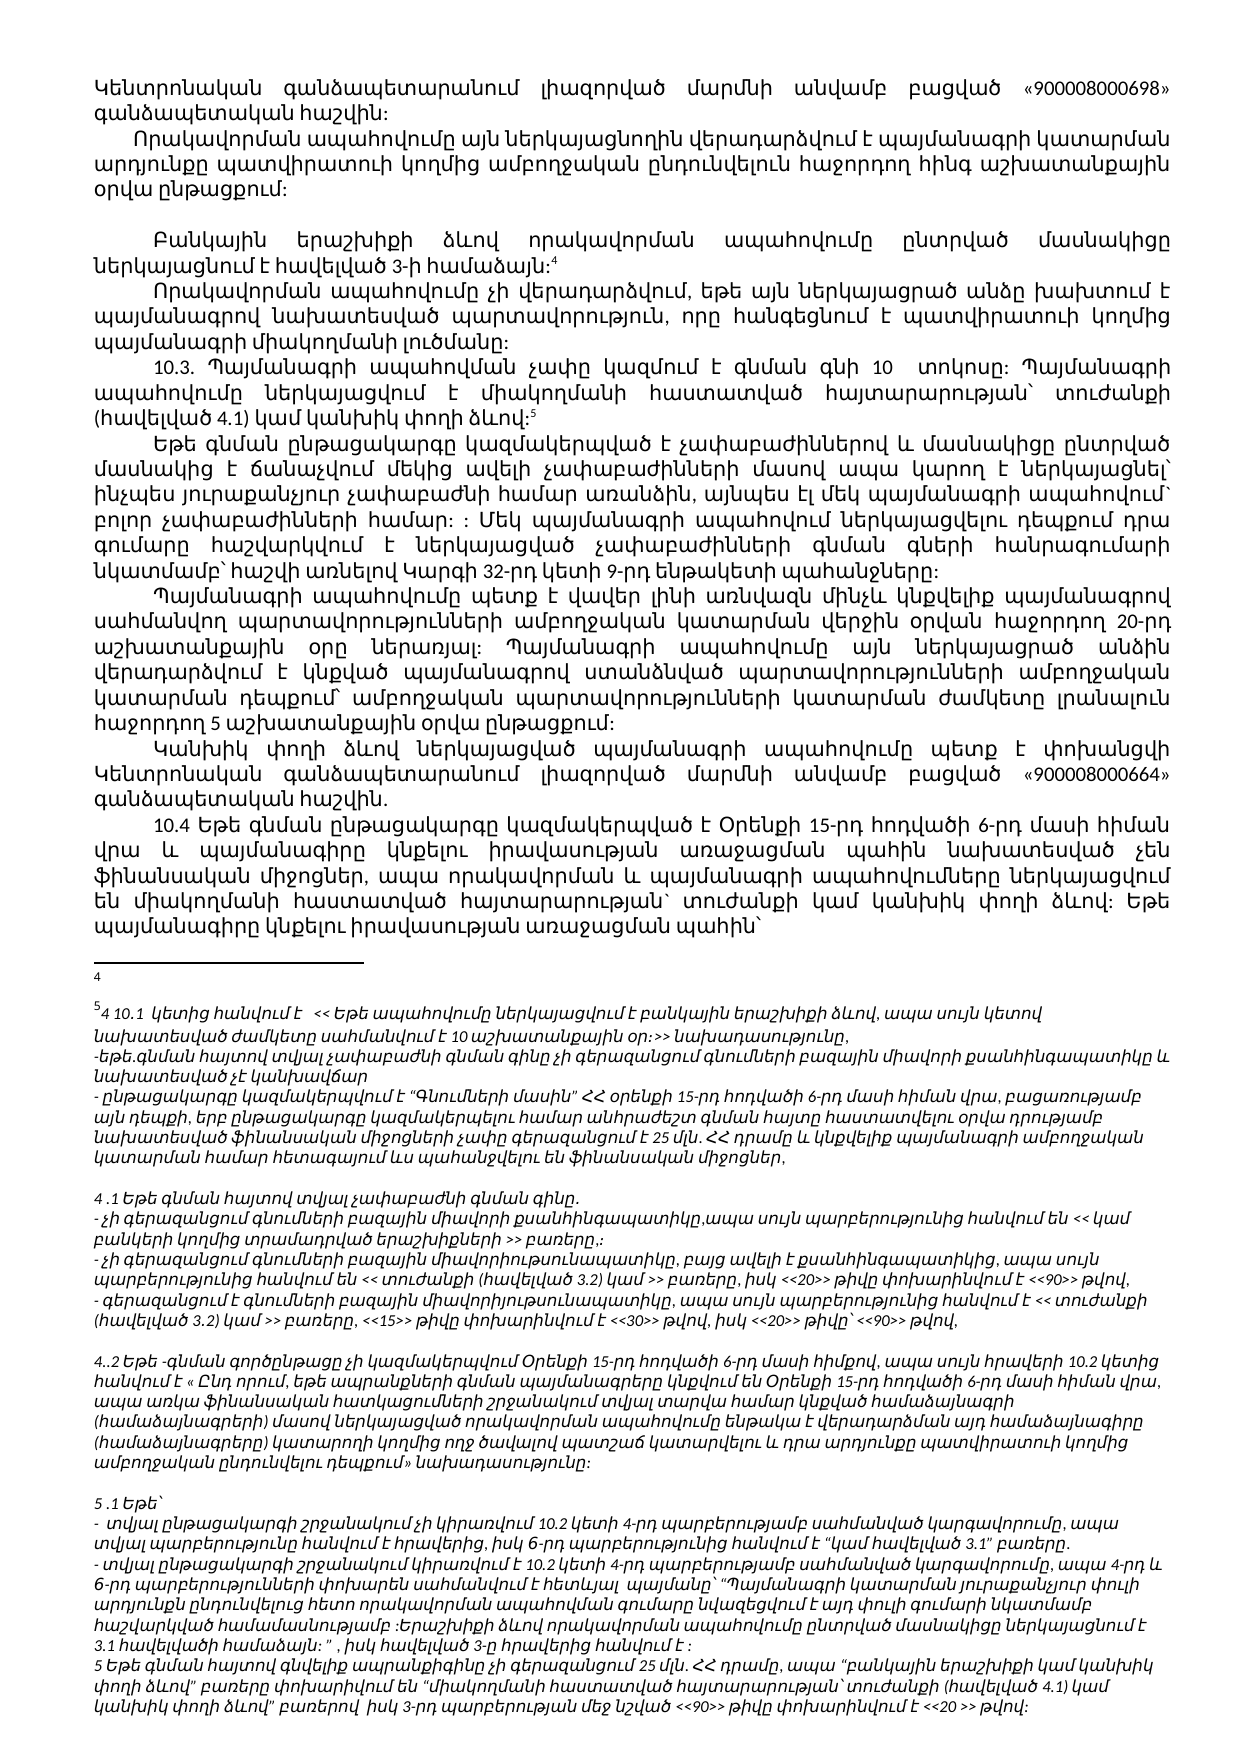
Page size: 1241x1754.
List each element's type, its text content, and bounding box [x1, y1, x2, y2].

text Որակավորման ապահովումը այն ներկայացնողին վերադարձվում է պայմանագրի կատարման արդյունքը պատվիրատուի կողմից ամբողջական ընդունվելուն հաջորդող հինգ աշխատանքային օրվա ընթացքում: [94, 126, 1171, 202]
text Որակավորման ապահովումը չի վերադարձվում, եթե այն ներկայացրած անձը խախտում է պայմանագրով նախատեսված պարտավորություն, որը հանգեցնում է պատվիրատուի կողմից պայմանագրի միակողմանի լուծմանը: [94, 278, 1171, 354]
text Կանխիկ փողի ձևով ներկայացված պայմանագրի ապահովումը պետք է փոխանցվի Կենտրոնական գանձապետարանում լիազորված մարմնի անվամբ բացված «900008000664» գանձապետական հաշվին. [94, 736, 1171, 812]
text Եթե գնման ընթացակարգը կազմակերպված է չափաբաժիններով և մասնակիցը ընտրված մասնակից է ճանաչվում մեկից ավելի չափաբաժինների մասով ապա կարող է ներկայացնել՝ ինչպես յուրաքանչյուր չափաբաժնի համար առանձին, այնպես էլ մեկ պայմանագրի ապահովում` բոլոր չափաբաժինների համար: : Մեկ պայմանագրի ապահովում ներկայացվելու դեպքում դրա գումարը հաշվարկվում է ներկայացված չափաբաժինների գնման գների հանրագումարի նկատմամբ՝ հաշվի առնելով Կարգի 32-րդ կետի 9-րդ ենթակետի պահանջները: [94, 431, 1171, 583]
text Բանկային երաշխիքի ձևով որակավորման ապահովումը ընտրված մասնակիցը ներկայացնում է հավելված 3-ի համաձայն: [94, 227, 1171, 278]
text 10.4 Եթե գնման ընթացակարգը կազմակերպված է Օրենքի 15-րդ հոդվածի 6-րդ մասի հիման վրա և պայմանագիրը կնքելու իրավասության առաջացման պահին նախատեսված չեն ֆինանսական միջոցներ, ապա որակավորման և պայմանագրի ապահովումները ներկայացվում են միակողմանի հաստատված հայտարարության` տուժանքի կամ կանխիկ փողի ձևով: Եթե պայմանագիրը կնքելու իրավասության առաջացման պահին՝ [94, 812, 1171, 939]
text 10.3. Պայմանագրի ապահովման չափը կազմում է գնման գնի 10 տոկոսը: Պայմանագրի ապահովումը ներկայացվում է միակողմանի հաստատված հայտարարության՝ տուժանքի (հավելված 4.1) կամ կանխիկ փողի ձևով: [94, 354, 1171, 431]
text Պայմանագրի ապահովումը պետք է վավեր լինի առնվազն մինչև կնքվելիք պայմանագրով սահմանվող պարտավորությունների ամբողջական կատարման վերջին օրվան հաջորդող 20-րդ աշխատանքային օրը ներառյալ: Պայմանագրի ապահովումը այն ներկայացրած անձին վերադարձվում է կնքված պայմանագրով ստանձնված պարտավորությունների ամբողջական կատարման դեպքում՝ ամբողջական պարտավորությունների կատարման ժամկետը լրանալուն հաջորդող 5 աշխատանքային օրվա ընթացքում: [94, 583, 1171, 736]
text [94, 75, 1171, 126]
